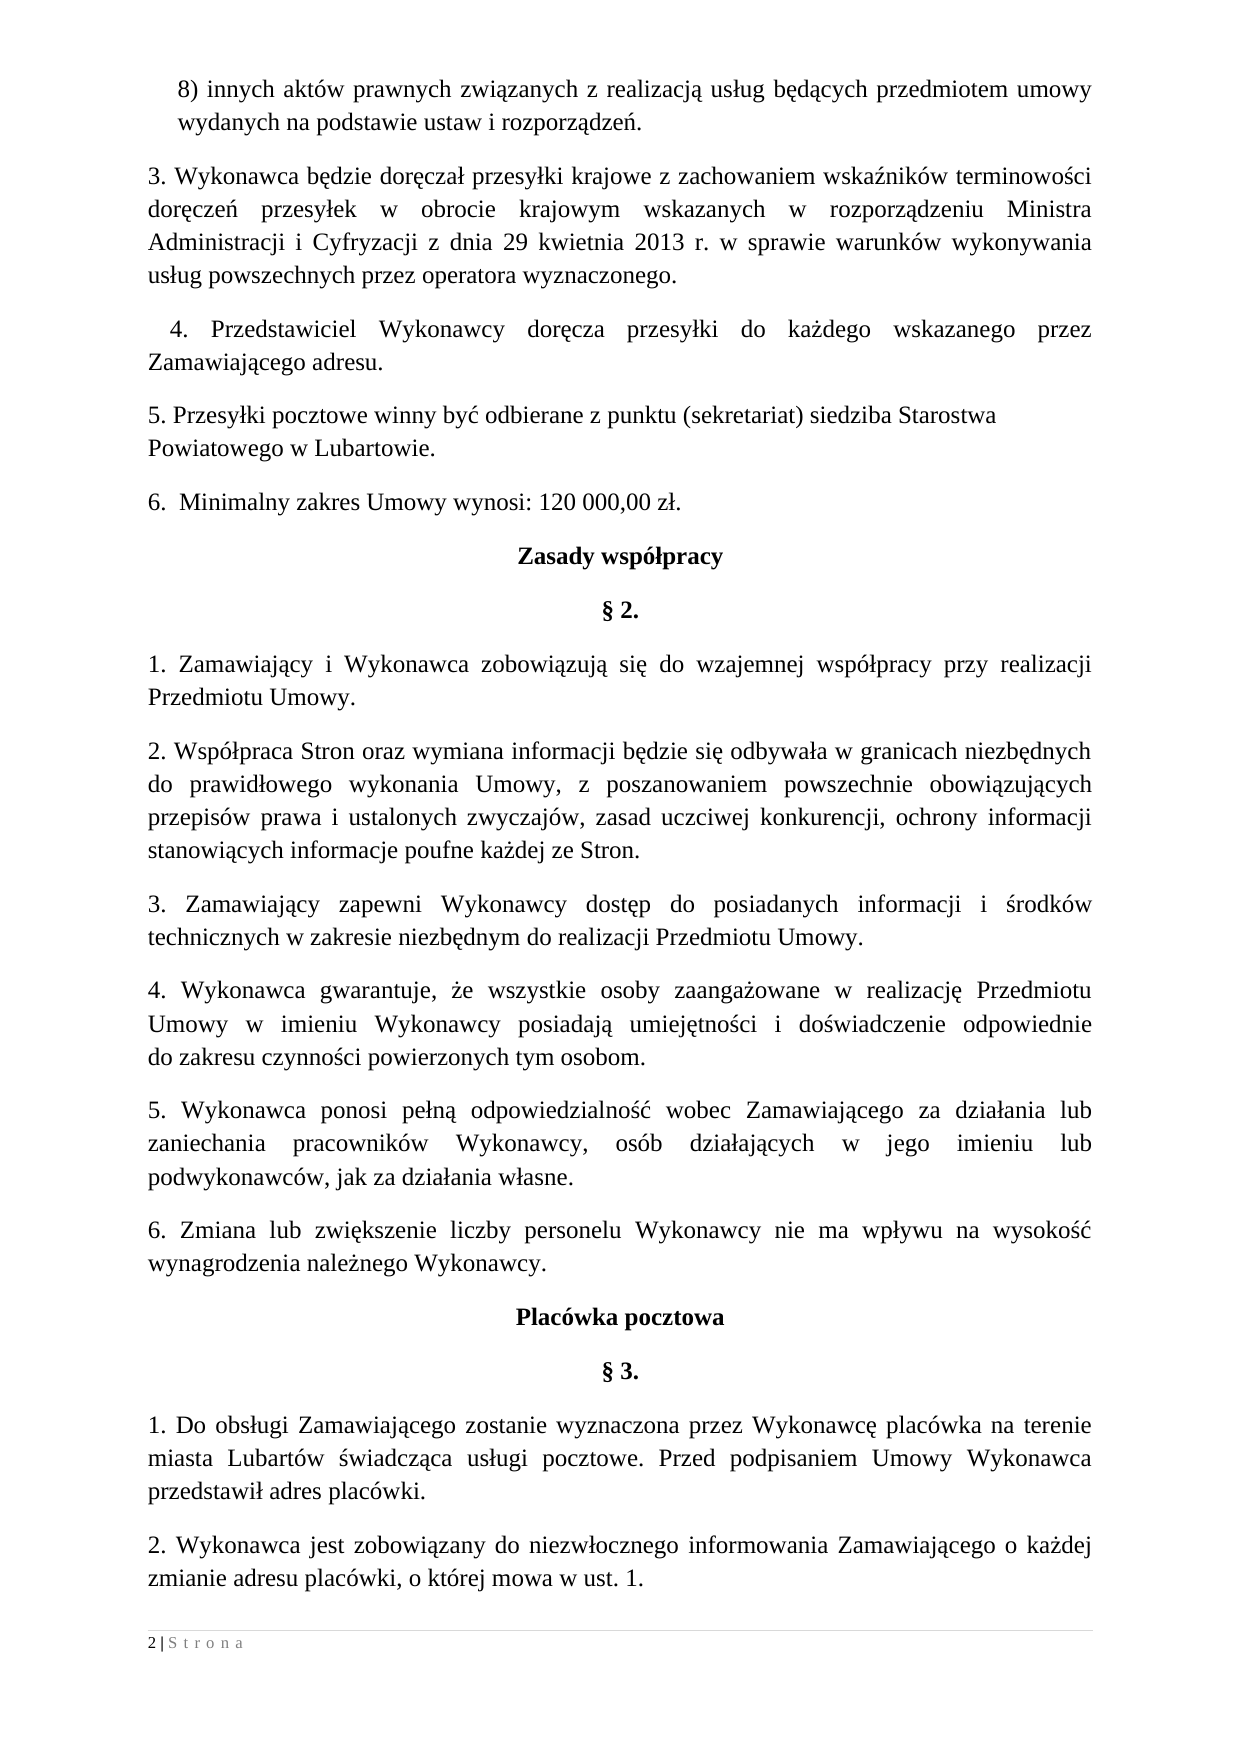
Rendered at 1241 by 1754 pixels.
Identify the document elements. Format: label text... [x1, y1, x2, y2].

text 4. Przedstawiciel Wykonawcy doręcza przesyłki do każdego wskazanego przez Zamawiającego adresu. [148, 314, 1093, 375]
text § 3. [148, 1356, 1093, 1385]
text 6. Minimalny zakres Umowy wynosi: 120 000,00 zł. [148, 487, 1093, 516]
text 3. Zamawiający zapewni Wykonawcy dostęp do posiadanych informacji i środków technicznych w zakresie niezbędnym do realizacji Przedmiotu Umowy. [148, 889, 1093, 951]
text Zasady współpracy [148, 541, 1093, 570]
text § 2. [148, 595, 1093, 624]
text 4. Wykonawca gwarantuje, że wszystkie osoby zaangażowane w realizację Przedmiotu Umowy w imieniu Wykonawcy posiadają umiejętności i doświadczenie odpowiednie do zakresu czynności powierzonych tym osobom. [148, 976, 1093, 1070]
text 2. Wykonawca jest zobowiązany do niezwłocznego informowania Zamawiającego o każdej zmianie adresu placówki, o której mowa w ust. 1. [148, 1530, 1093, 1592]
text 8) innych aktów prawnych związanych z realizacją usług będących przedmiotem umowy wydanych na podstawie ustaw i rozporządzeń. [177, 74, 1093, 136]
text 2. Współpraca Stron oraz wymiana informacji będzie się odbywała w granicach niezbędnych do prawidłowego wykonania Umowy, z poszanowaniem powszechnie obowiązujących przepisów prawa i ustalonych zwyczajów, zasad uczciwej konkurencji, ochrony informacji stanowiących informacje poufne każdej ze Stron. [148, 736, 1093, 864]
text 1. Zamawiający i Wykonawca zobowiązują się do wzajemnej współpracy przy realizacji Przedmiotu Umowy. [148, 649, 1093, 711]
text 5. Przesyłki pocztowe winny być odbierane z punktu (sekretariat) siedziba Starostwa Powiatowego w Lubartowie. [148, 401, 1093, 462]
text 3. Wykonawca będzie doręczał przesyłki krajowe z zachowaniem wskaźników terminowości doręczeń przesyłek w obrocie krajowym wskazanych w rozporządzeniu Ministra Administracji i Cyfryzacji z dnia 29 kwietnia 2013 r. w sprawie warunków wykonywania usług powszechnych przez operatora wyznaczonego. [148, 161, 1093, 288]
text Placówka pocztowa [148, 1302, 1093, 1331]
text 5. Wykonawca ponosi pełną odpowiedzialność wobec Zamawiającego za działania lub zaniechania pracowników Wykonawcy, osób działających w jego imieniu lub podwykonawców, jak za działania własne. [148, 1096, 1093, 1190]
text 6. Zmiana lub zwiększenie liczby personelu Wykonawcy nie ma wpływu na wysokość wynagrodzenia należnego Wykonawcy. [148, 1215, 1093, 1277]
text 1. Do obsługi Zamawiającego zostanie wyznaczona przez Wykonawcę placówka na terenie miasta Lubartów świadcząca usługi pocztowe. Przed podpisaniem Umowy Wykonawca przedstawił adres placówki. [148, 1410, 1093, 1505]
